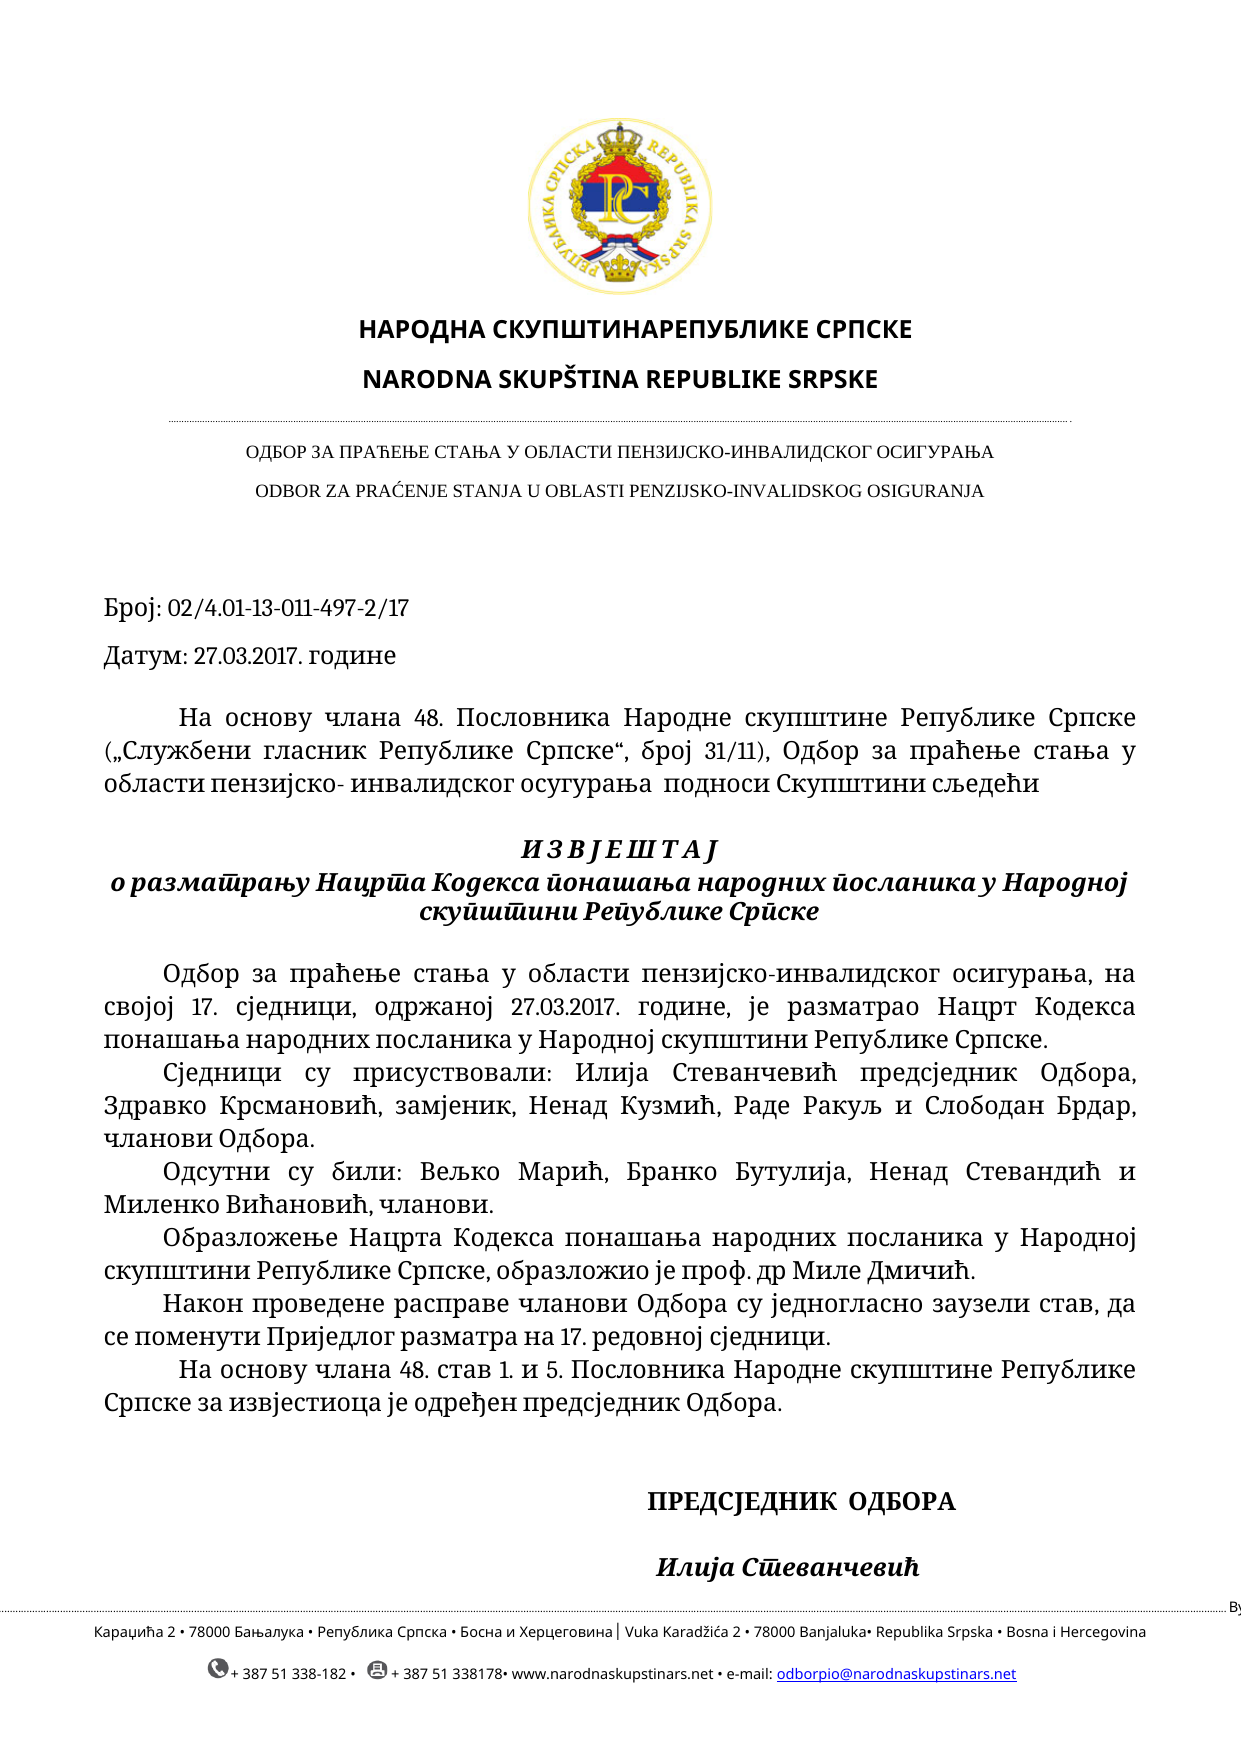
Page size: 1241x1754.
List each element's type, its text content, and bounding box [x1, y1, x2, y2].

text Број: 02/4.01-13-011-497-2/17 [103, 594, 1137, 623]
text Сједници су присуствовали: Илија Стеванчевић предсједник Одбора, Здравко Крсмановић, замјеник, Ненад Кузмић, Раде Ракуљ и Слободан Брдар, чланови Одбора. [103, 1058, 1137, 1153]
text На основу члана 48. Пословника Народне скупштине Републике Српске („Службени гласник Републике Српске“, број 31/11), Одбор за праћење стања у области пензијско- инвалидског осугурања подноси Скупштини сљедећи [103, 704, 1137, 799]
text Илија Стеванчевић [103, 1554, 1137, 1583]
text Одбор за праћење стања у области пензијско-инвалидског осигурања, на својој 17. сједници, одржаној 27.03.2017. године, је разматрао Нацрт Кодекса понашања народних посланика у Народној скупштини Републике Српске. [103, 959, 1137, 1054]
text И З В Ј Е Ш Т А Ј [103, 836, 1137, 865]
text На основу члана 48. став 1. и 5. Пословника Народне скупштине Републике Српске за извјестиоца је одређен предсједник Одбора. [103, 1356, 1137, 1417]
text Датум: 27.03.2017. године [103, 642, 1137, 671]
text ПРЕДСЈЕДНИК ОДБОРА [546, 1488, 1137, 1517]
text Одсутни су били: Вељко Марић, Бранко Бутулија, Ненад Стевандић и Миленко Вићановић, чланови. [103, 1158, 1137, 1219]
text Након проведене расправе чланови Одбора су једногласно заузели став, да се поменути Приједлог разматра на 17. редовној сједници. [103, 1290, 1137, 1351]
text Образложење Нацрта Кодекса понашања народних посланика у Народној скупштини Републике Српске, образложио је проф. др Миле Дмичић. [103, 1224, 1137, 1285]
text о разматрању Нацрта Кодекса понашања народних посланика у Народној скупштини Републике Српске [103, 869, 1137, 926]
